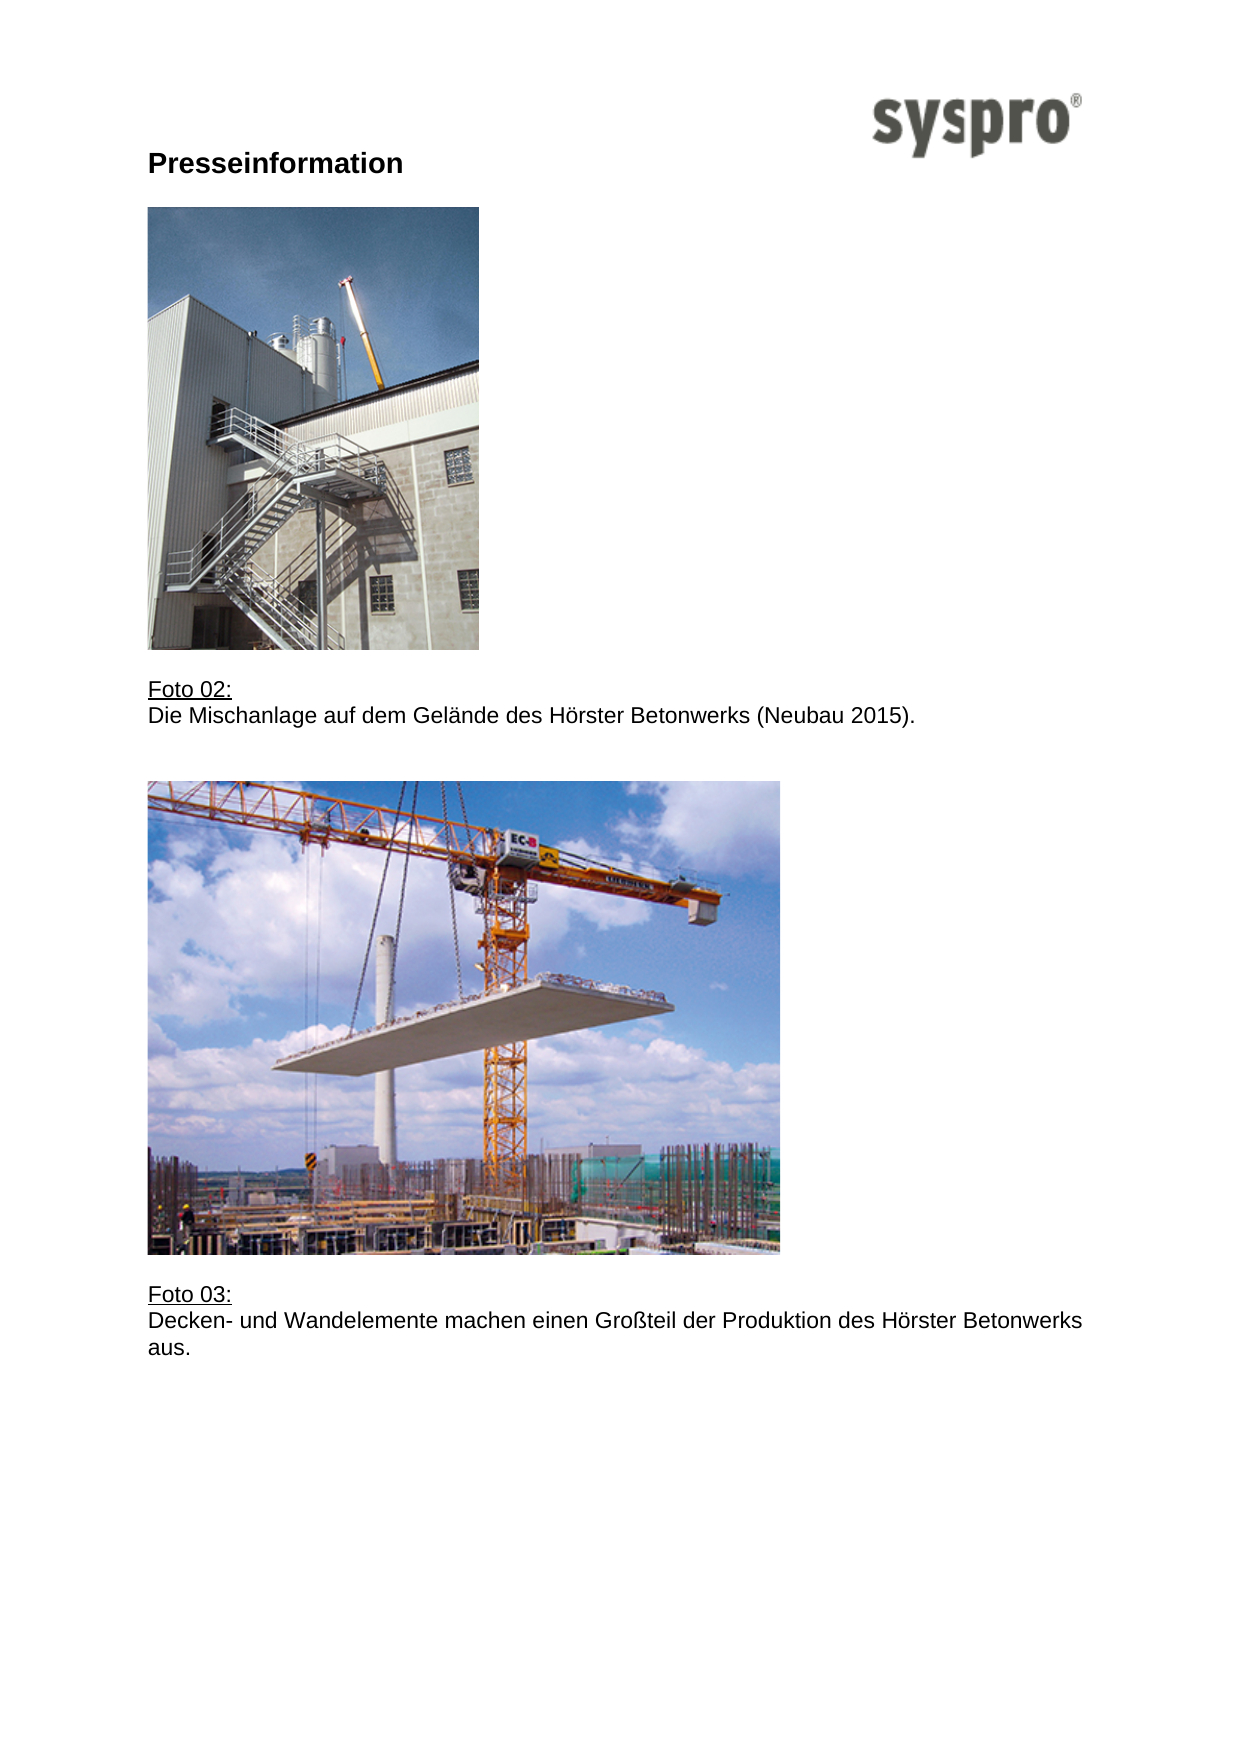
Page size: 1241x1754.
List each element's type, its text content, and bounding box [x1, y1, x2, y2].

text Foto 02: [148, 676, 1093, 702]
picture [147, 207, 479, 650]
text Foto 03: [148, 1281, 1093, 1307]
picture [147, 781, 780, 1255]
text Decken- und Wandelemente machen einen Großteil der Produktion des Hörster Betonwerks aus. [148, 1307, 1093, 1360]
picture [862, 73, 1093, 174]
text Die Mischanlage auf dem Gelände des Hörster Betonwerks (Neubau 2015). [148, 702, 1093, 728]
